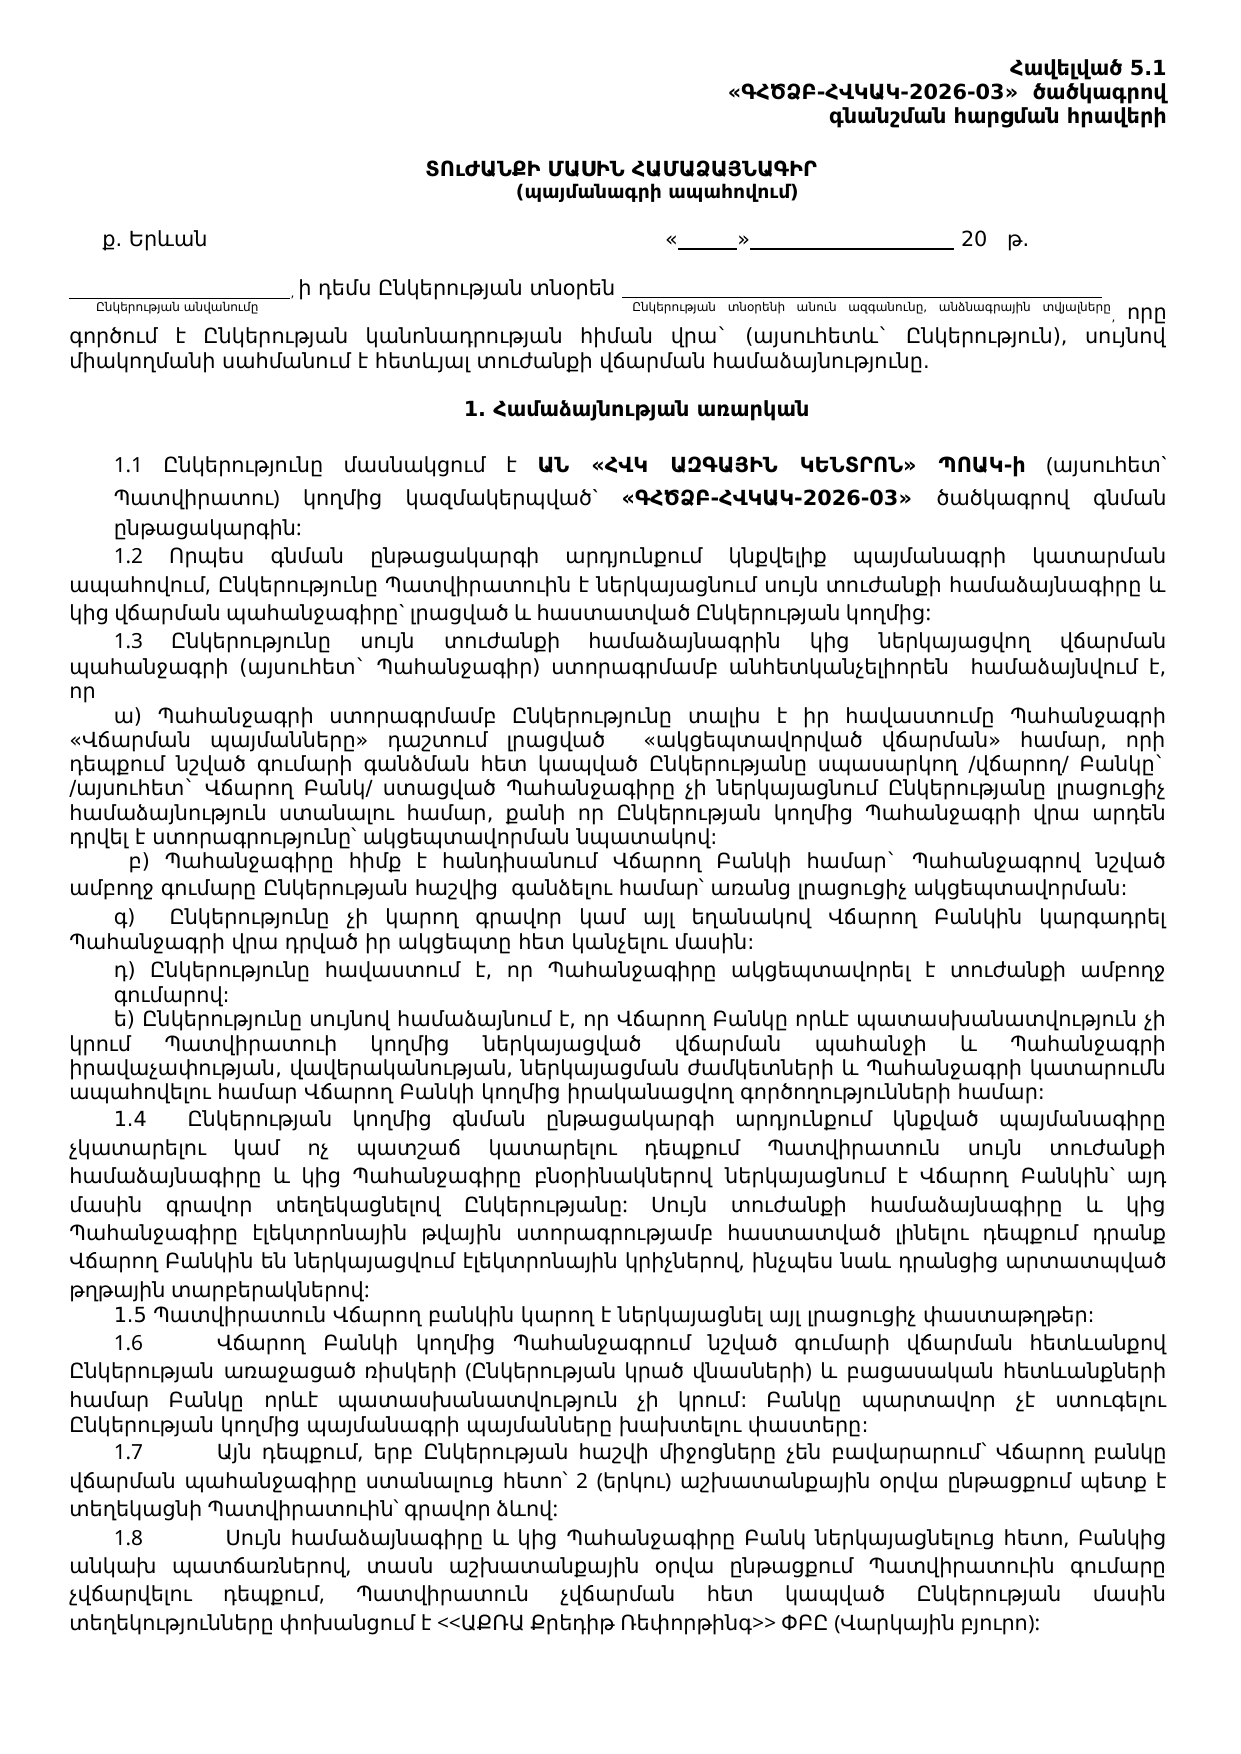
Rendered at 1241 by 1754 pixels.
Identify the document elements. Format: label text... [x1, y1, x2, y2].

text 1.5 Պատվիրատուն Վճարող բանկին կարող է ներկայացնել այլ լրացուցիչ փաստաթղթեր: [113, 1303, 1167, 1328]
text ՏՈւԺԱՆՔԻ ՄԱՍԻՆ ՀԱՄԱՁԱՅՆԱԳԻՐ [69, 157, 1167, 181]
list Սույն համաձայնագիրը և կից Պահանջագիրը Բանկ ներկայացնելուց հետո, Բանկից անկախ պատճառներով, տասն աշխատանքային օրվա ընթացքում Պատվիրատուին գումարը չվճարվելու դեպքում, Պատվիրատուն չվճարման հետ կապված Ընկերության մասին տեղեկությունները փոխանցում է <<ԱՔՌԱ Քրեդիթ Ռեփորթինգ>> ՓԲԸ (Վարկային բյուրո): [69, 1523, 1167, 1636]
text Հավելված 5.1 [69, 56, 1167, 80]
text ք. Երևան « » 20 թ. [69, 227, 1167, 252]
text գ) Ընկերությունը չի կարող գրավոր կամ այլ եղանակով Վճարող Բանկին կարգադրել Պահանջագրի վրա դրված իր ակցեպտը հետ կանչելու մասին: [69, 902, 1167, 955]
list Վճարող Բանկի կողմից Պահանջագրում նշված գումարի վճարման հետևանքով Ընկերության առաջացած ռիսկերի (Ընկերության կրած վնասների) և բացասական հետևանքների համար Բանկը որևէ պատասխանատվություն չի կրում: Բանկը պարտավոր չէ ստուգելու Ընկերության կողմից պայմանագրի պայմանները խախտելու փաստերը: [69, 1328, 1167, 1437]
text , ի դեմս Ընկերության տնօրեն [69, 276, 1167, 300]
text ա) Պահանջագրի ստորագրմամբ Ընկերությունը տալիս է իր հավաստումը Պահանջագրի «Վճարման պայմանները» դաշտում լրացված «ակցեպտավորված վճարման» համար, որի դեպքում նշված գումարի գանձման հետ կապված Ընկերությանը սպասարկող /վճարող/ Բանկը` /այսուհետ` Վճարող Բանկ/ ստացված Պահանջագիրը չի ներկայացնում Ընկերությանը լրացուցիչ համաձայնություն ստանալու համար, քանի որ Ընկերության կողմից Պահանջագրի վրա արդեն դրվել է ստորագրությունը՝ ակցեպտավորման նպատակով: [69, 704, 1167, 849]
text (պայմանագրի ապահովում) [69, 181, 1167, 203]
list Այն դեպքում, երբ Ընկերության հաշվի միջոցները չեն բավարարում՝ Վճարող բանկը վճարման պահանջագիրը ստանալուց հետո՝ 2 (երկու) աշխատանքային օրվա ընթացքում պետք է տեղեկացնի Պատվիրատուին՝ գրավոր ձևով: [69, 1437, 1167, 1523]
text ե) Ընկերությունը սույնով համաձայնում է, որ Վճարող Բանկը որևէ պատասխանատվություն չի կրում Պատվիրատուի կողմից ներկայացված վճարման պահանջի և Պահանջագրի իրավաչափության, վավերականության, ներկայացման ժամկետների և Պահանջագրի կատարումն ապահովելու համար Վճարող Բանկի կողմից իրականացվող գործողությունների համար: [69, 1007, 1167, 1104]
text բ) Պահանջագիրը հիմք է հանդիսանում Վճարող Բանկի համար` Պահանջագրով նշված ամբողջ գումարը Ընկերության հաշվից գանձելու համար՝ առանց լրացուցիչ ակցեպտավորման: [69, 849, 1167, 902]
text գնանշման հարցման հրավերի [69, 104, 1167, 128]
text դ) Ընկերությունը հավաստում է, որ Պահանջագիրը ակցեպտավորել է տուժանքի ամբողջ գումարով: [113, 955, 1167, 1007]
text «ԳՀԾՁԲ-ՀՎԿԱԿ-2026-03» ծածկագրով [69, 80, 1167, 104]
text 1.3 Ընկերությունը սույն տուժանքի համաձայնագրին կից ներկայացվող վճարման պահանջագրի (այսուհետ` Պահանջագիր) ստորագրմամբ անհետկանչելիորեն համաձայնվում է, որ [69, 627, 1167, 704]
text Ընկերության անվանումը Ընկերության տնօրենի անուն ազգանունը, անձնագրային տվյալները, որը գործում է Ընկերության կանոնադրության հիման վրա` (այսուհետև` Ընկերություն), սույնով միակողմանի սահմանում է հետևյալ տուժանքի վճարման համաձայնությունը. [69, 300, 1167, 373]
text 1. Համաձայնության առարկան [107, 397, 1167, 422]
text 1.2 Որպես գնման ընթացակարգի արդյունքում կնքվելիք պայմանագրի կատարման ապահովում, Ընկերությունը Պատվիրատուին է ներկայացնում սույն տուժանքի համաձայնագիրը և կից վճարման պահանջագիրը` լրացված և հաստատված Ընկերության կողմից: [69, 541, 1167, 627]
text 1.4 Ընկերության կողմից գնման ընթացակարգի արդյունքում կնքված պայմանագիրը չկատարելու կամ ոչ պատշաճ կատարելու դեպքում Պատվիրատուն սույն տուժանքի համաձայնագիրը և կից Պահանջագիրը բնօրինակներով ներկայացնում է Վճարող Բանկին` այդ մասին գրավոր տեղեկացնելով Ընկերությանը: Սույն տուժանքի համաձայնագիրը և կից Պահանջագիրը էլեկտրոնային թվային ստորագրությամբ հաստատված լինելու դեպքում դրանք Վճարող Բանկին են ներկայացվում էլեկտրոնային կրիչներով, ինչպես նաև դրանցից արտատպված թղթային տարբերակներով: [69, 1104, 1167, 1303]
text 1.1 Ընկերությունը մասնակցում է ԱՆ «ՀՎԿ ԱԶԳԱՅԻՆ ԿԵՆՏՐՈՆ» ՊՈԱԿ-ի (այսուհետ` Պատվիրատու) կողմից կազմակերպված` «ԳՀԾՁԲ-ՀՎԿԱԿ-2026-03» ծածկագրով գնման ընթացակարգին: [113, 450, 1167, 541]
